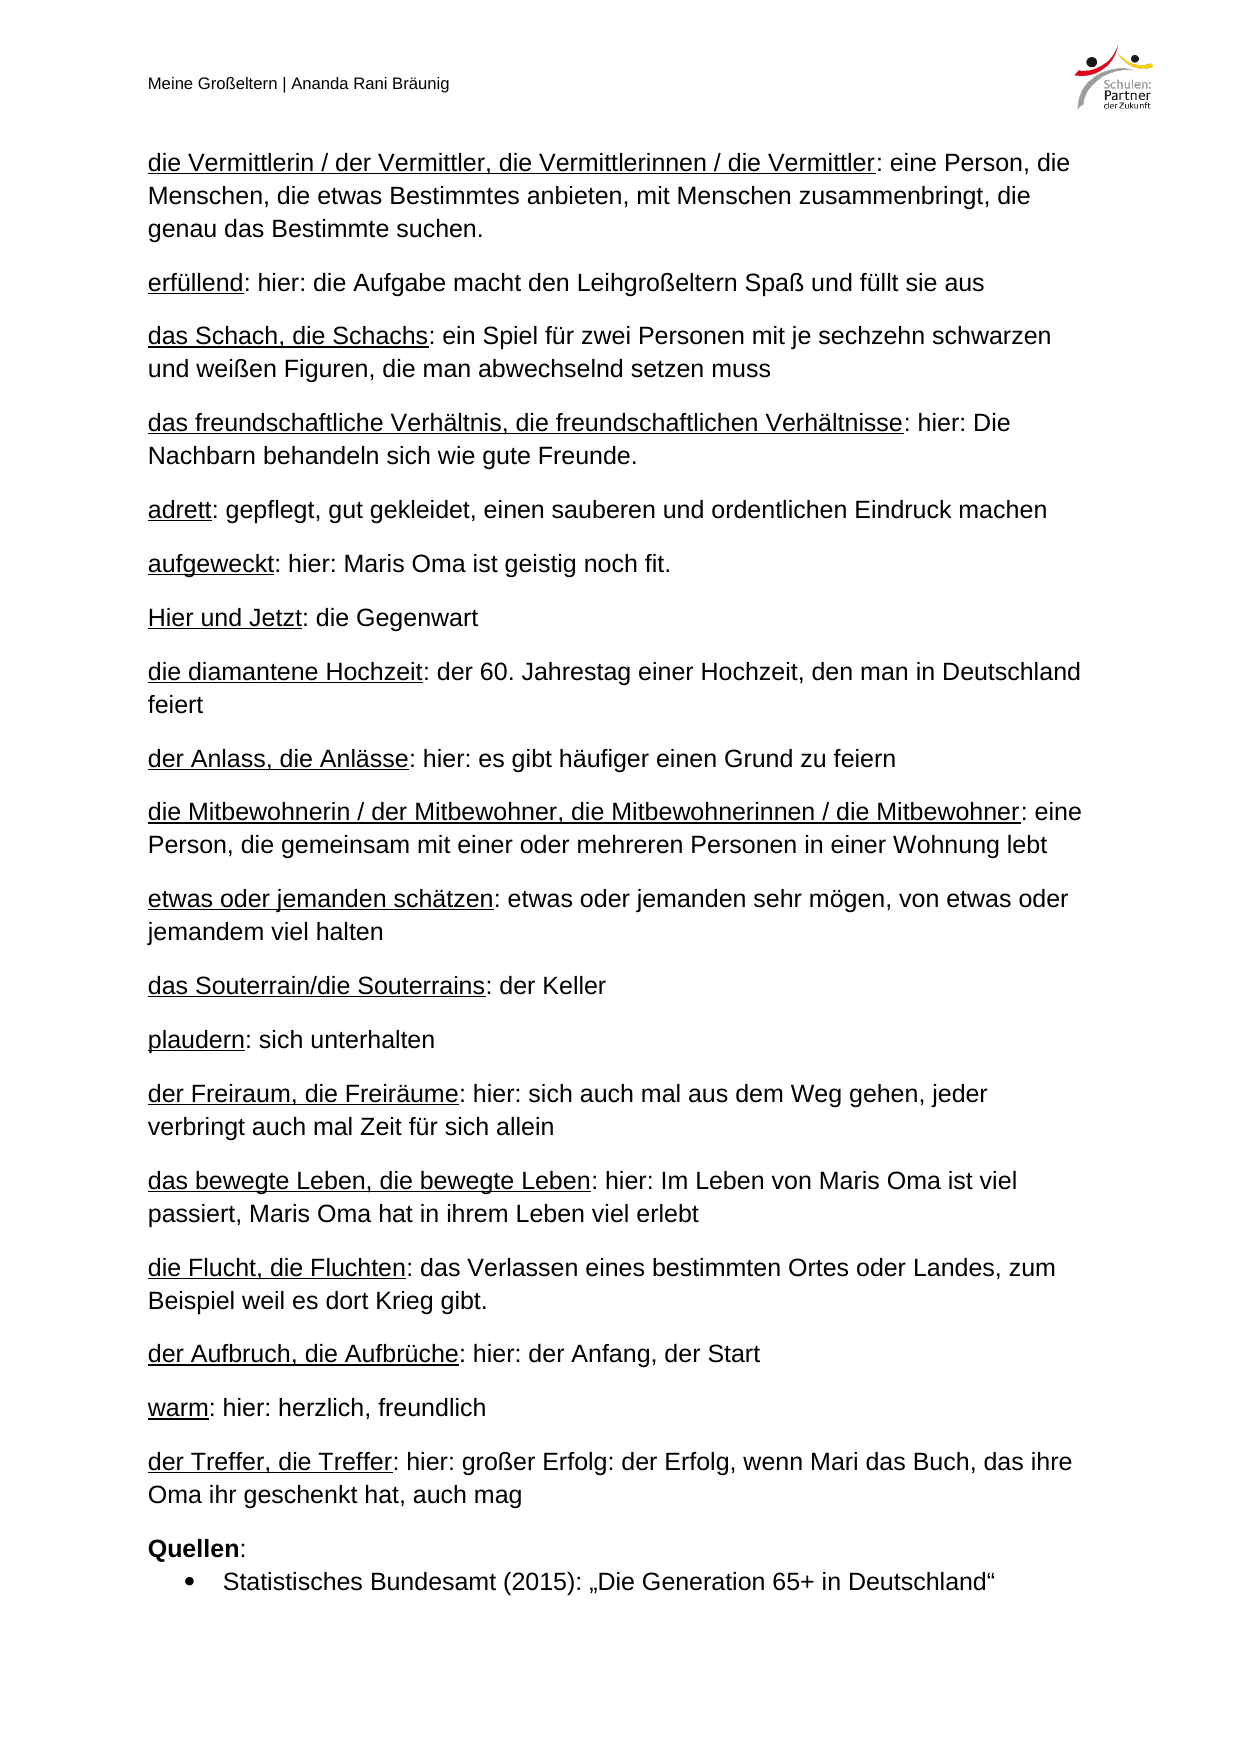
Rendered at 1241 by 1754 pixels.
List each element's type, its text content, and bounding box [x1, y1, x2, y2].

text Hier und Jetzt: die Gegenwart [148, 603, 1093, 632]
list Statistisches Bundesamt (2015): „Die Generation 65+ in Deutschland“ [185, 1567, 1093, 1596]
text das Schach, die Schachs: ein Spiel für zwei Personen mit je sechzehn schwarzen und weißen Figuren, die man abwechselnd setzen muss [148, 321, 1093, 383]
picture [1073, 45, 1153, 108]
text Quellen: [148, 1534, 1093, 1563]
text die Vermittlerin / der Vermittler, die Vermittlerinnen / die Vermittler: eine Person, die Menschen, die etwas Bestimmtes anbieten, mit Menschen zusammenbringt, die genau das Bestimmte suchen. [148, 148, 1093, 242]
text warm: hier: herzlich, freundlich [148, 1393, 1093, 1422]
text der Anlass, die Anlässe: hier: es gibt häufiger einen Grund zu feiern [148, 743, 1093, 772]
text erfüllend: hier: die Aufgabe macht den Leihgroßeltern Spaß und füllt sie aus [148, 267, 1093, 296]
text der Freiraum, die Freiräume: hier: sich auch mal aus dem Weg gehen, jeder verbringt auch mal Zeit für sich allein [148, 1079, 1093, 1141]
text plaudern: sich unterhalten [148, 1025, 1093, 1054]
text das freundschaftliche Verhältnis, die freundschaftlichen Verhältnisse: hier: Die Nachbarn behandeln sich wie gute Freunde. [148, 408, 1093, 470]
text der Treffer, die Treffer: hier: großer Erfolg: der Erfolg, wenn Mari das Buch, das ihre Oma ihr geschenkt hat, auch mag [148, 1447, 1093, 1509]
text die Flucht, die Fluchten: das Verlassen eines bestimmten Ortes oder Landes, zum Beispiel weil es dort Krieg gibt. [148, 1253, 1093, 1314]
text die diamantene Hochzeit: der 60. Jahrestag einer Hochzeit, den man in Deutschland feiert [148, 657, 1093, 718]
text etwas oder jemanden schätzen: etwas oder jemanden sehr mögen, von etwas oder jemandem viel halten [148, 884, 1093, 946]
text der Aufbruch, die Aufbrüche: hier: der Anfang, der Start [148, 1339, 1093, 1368]
text aufgeweckt: hier: Maris Oma ist geistig noch fit. [148, 549, 1093, 578]
text das Souterrain/die Souterrains: der Keller [148, 971, 1093, 1000]
text die Mitbewohnerin / der Mitbewohner, die Mitbewohnerinnen / die Mitbewohner: eine Person, die gemeinsam mit einer oder mehreren Personen in einer Wohnung lebt [148, 797, 1093, 859]
text das bewegte Leben, die bewegte Leben: hier: Im Leben von Maris Oma ist viel passiert, Maris Oma hat in ihrem Leben viel erlebt [148, 1166, 1093, 1227]
text adrett: gepflegt, gut gekleidet, einen sauberen und ordentlichen Eindruck machen [148, 495, 1093, 524]
